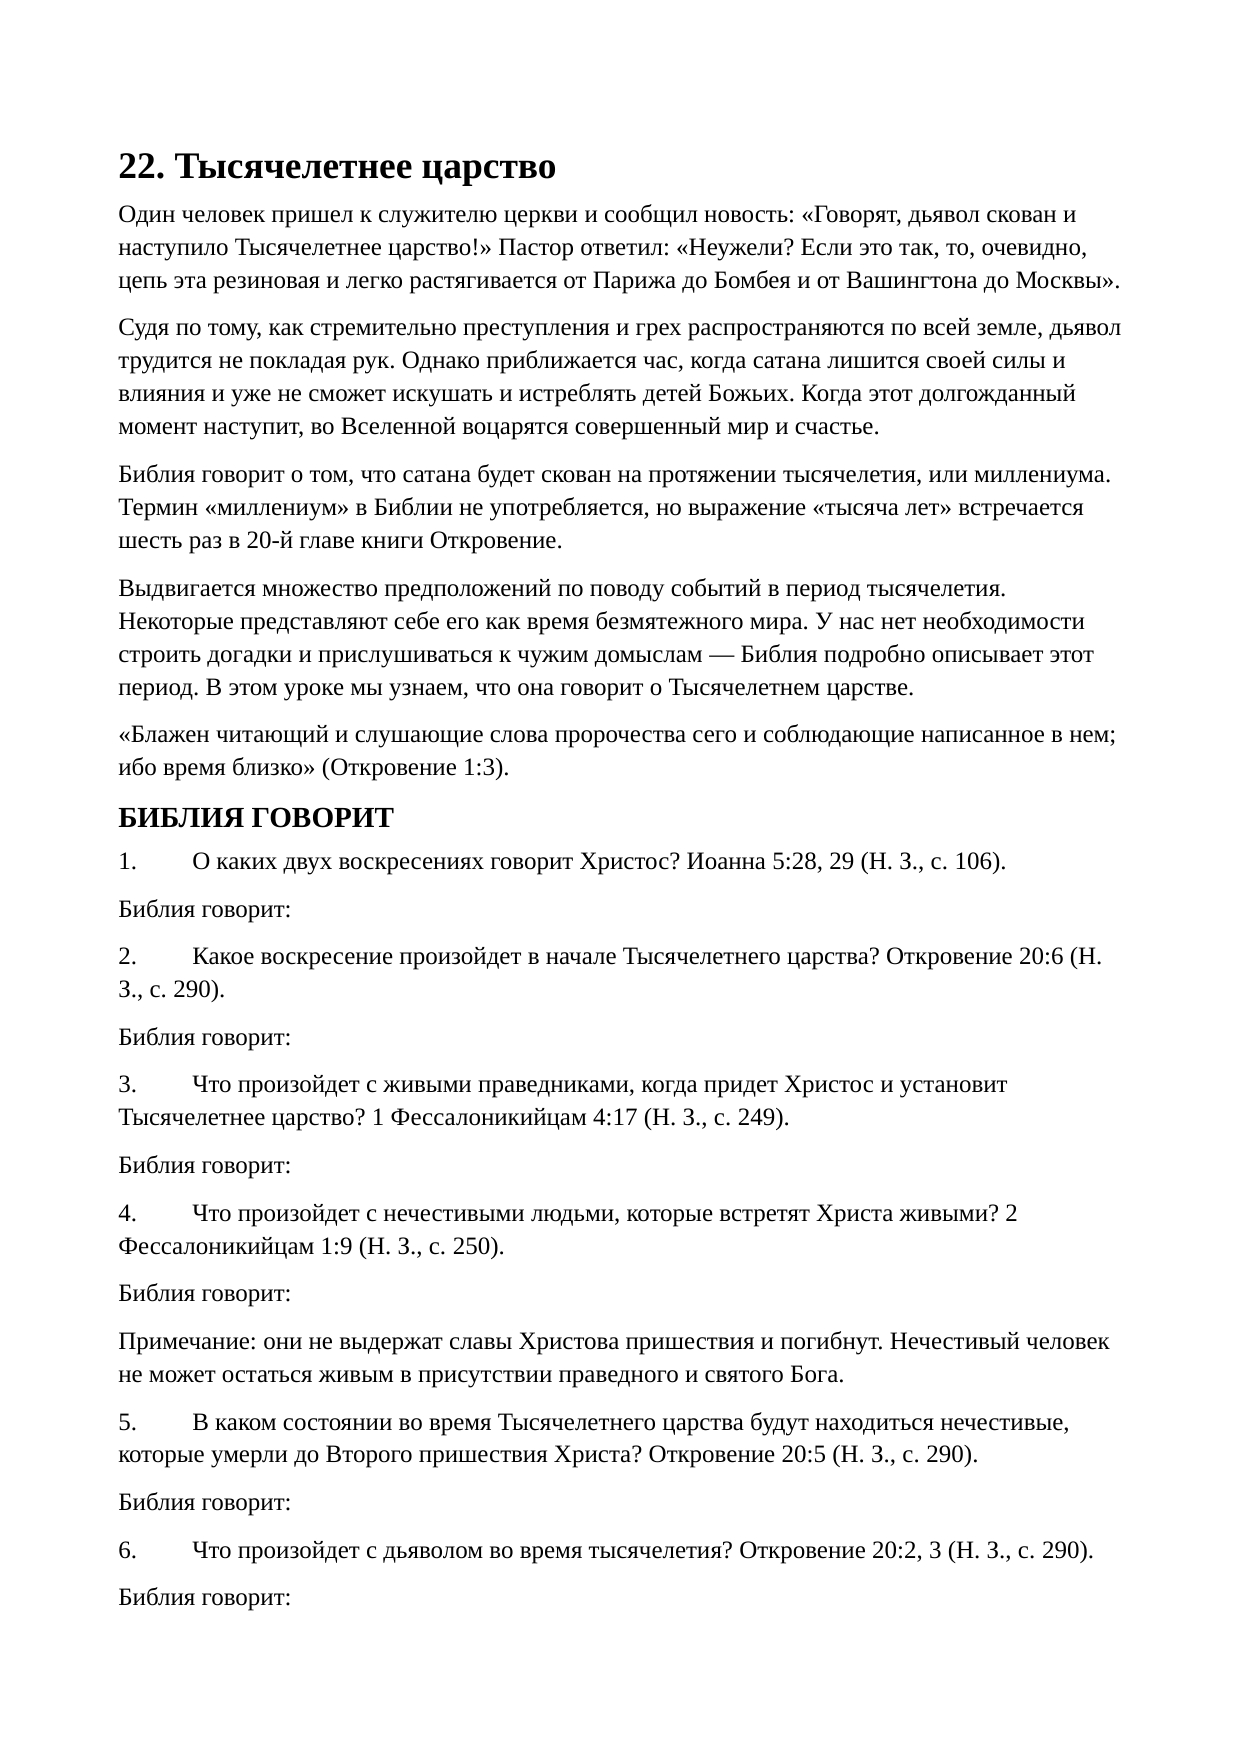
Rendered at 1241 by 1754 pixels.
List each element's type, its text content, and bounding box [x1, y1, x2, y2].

text Судя по тому, как стремительно преступления и грех распространяются по всей земле, дьявол трудится не покладая рук. Однако приближается час, когда сатана лишится своей силы и влияния и уже не сможет искушать и истреблять детей Божьих. Когда этот долгожданный момент наступит, во Вселенной воцарятся совершенный мир и счастье. [118, 312, 1122, 440]
text 5. В каком состоянии во время Тысячелетнего царства будут находиться нечестивые, которые умерли до Второго пришествия Христа? Откровение 20:5 (Н. З., с. 290). [118, 1407, 1122, 1468]
text 2. Какое воскресение произойдет в начале Тысячелетнего царства? Откровение 20:6 (Н. З., с. 290). [118, 941, 1122, 1003]
text Выдвигается множество предположений по поводу событий в период тысячелетия. Некоторые представляют себе его как время безмятежного мира. У нас нет необходимости строить догадки и прислушиваться к чужим домыслам — Библия подробно описывает этот период. В этом уроке мы узнаем, что она говорит о Тысячелетнем царстве. [118, 573, 1122, 701]
text 3. Что произойдет с живыми праведниками, когда придет Христос и установит Тысячелетнее царство? 1 Фессалоникийцам 4:17 (Н. З., с. 249). [118, 1069, 1122, 1131]
text Библия говорит о том, что сатана будет скован на протяжении тысячелетия, или миллениума. Термин «миллениум» в Библии не употребляется, но выражение «тысяча лет» встречается шесть раз в 20-й главе книги Откровение. [118, 459, 1122, 554]
text 1. О каких двух воскресениях говорит Христос? Иоанна 5:28, 29 (Н. З., с. 106). [118, 846, 1122, 875]
text 4. Что произойдет с нечестивыми людьми, которые встретят Христа живыми? 2 Фессалоникийцам 1:9 (Н. З., с. 250). [118, 1198, 1122, 1259]
text Библия говорит: [118, 1278, 1122, 1307]
text Библия говорит: [118, 1022, 1122, 1051]
text «Блажен читающий и слушающие слова пророчества сего и соблюдающие написанное в нем; ибо время близко» (Откровение 1:3). [118, 719, 1122, 781]
text Библия говорит: [118, 894, 1122, 922]
subtitle БИБЛИЯ ГОВОРИТ [118, 800, 1122, 833]
text Библия говорит: [118, 1487, 1122, 1516]
text 6. Что произойдет с дьяволом во время тысячелетия? Откровение 20:2, 3 (Н. З., с. 290). [118, 1535, 1122, 1563]
text Библия говорит: [118, 1582, 1122, 1611]
text Библия говорит: [118, 1150, 1122, 1179]
text Один человек пришел к служителю церкви и сообщил новость: «Говорят, дьявол скован и наступило Тысячелетнее царство!» Пастор ответил: «Неужели? Если это так, то, очевидно, цепь эта резиновая и легко растягивается от Парижа до Бомбея и от Вашингтона до Москвы». [118, 199, 1122, 293]
text Примечание: они не выдержат славы Христова пришествия и погибнут. Нечестивый человек не может остаться живым в присутствии праведного и святого Бога. [118, 1326, 1122, 1388]
subtitle 22. Тысячелетнее царство [118, 143, 1122, 186]
